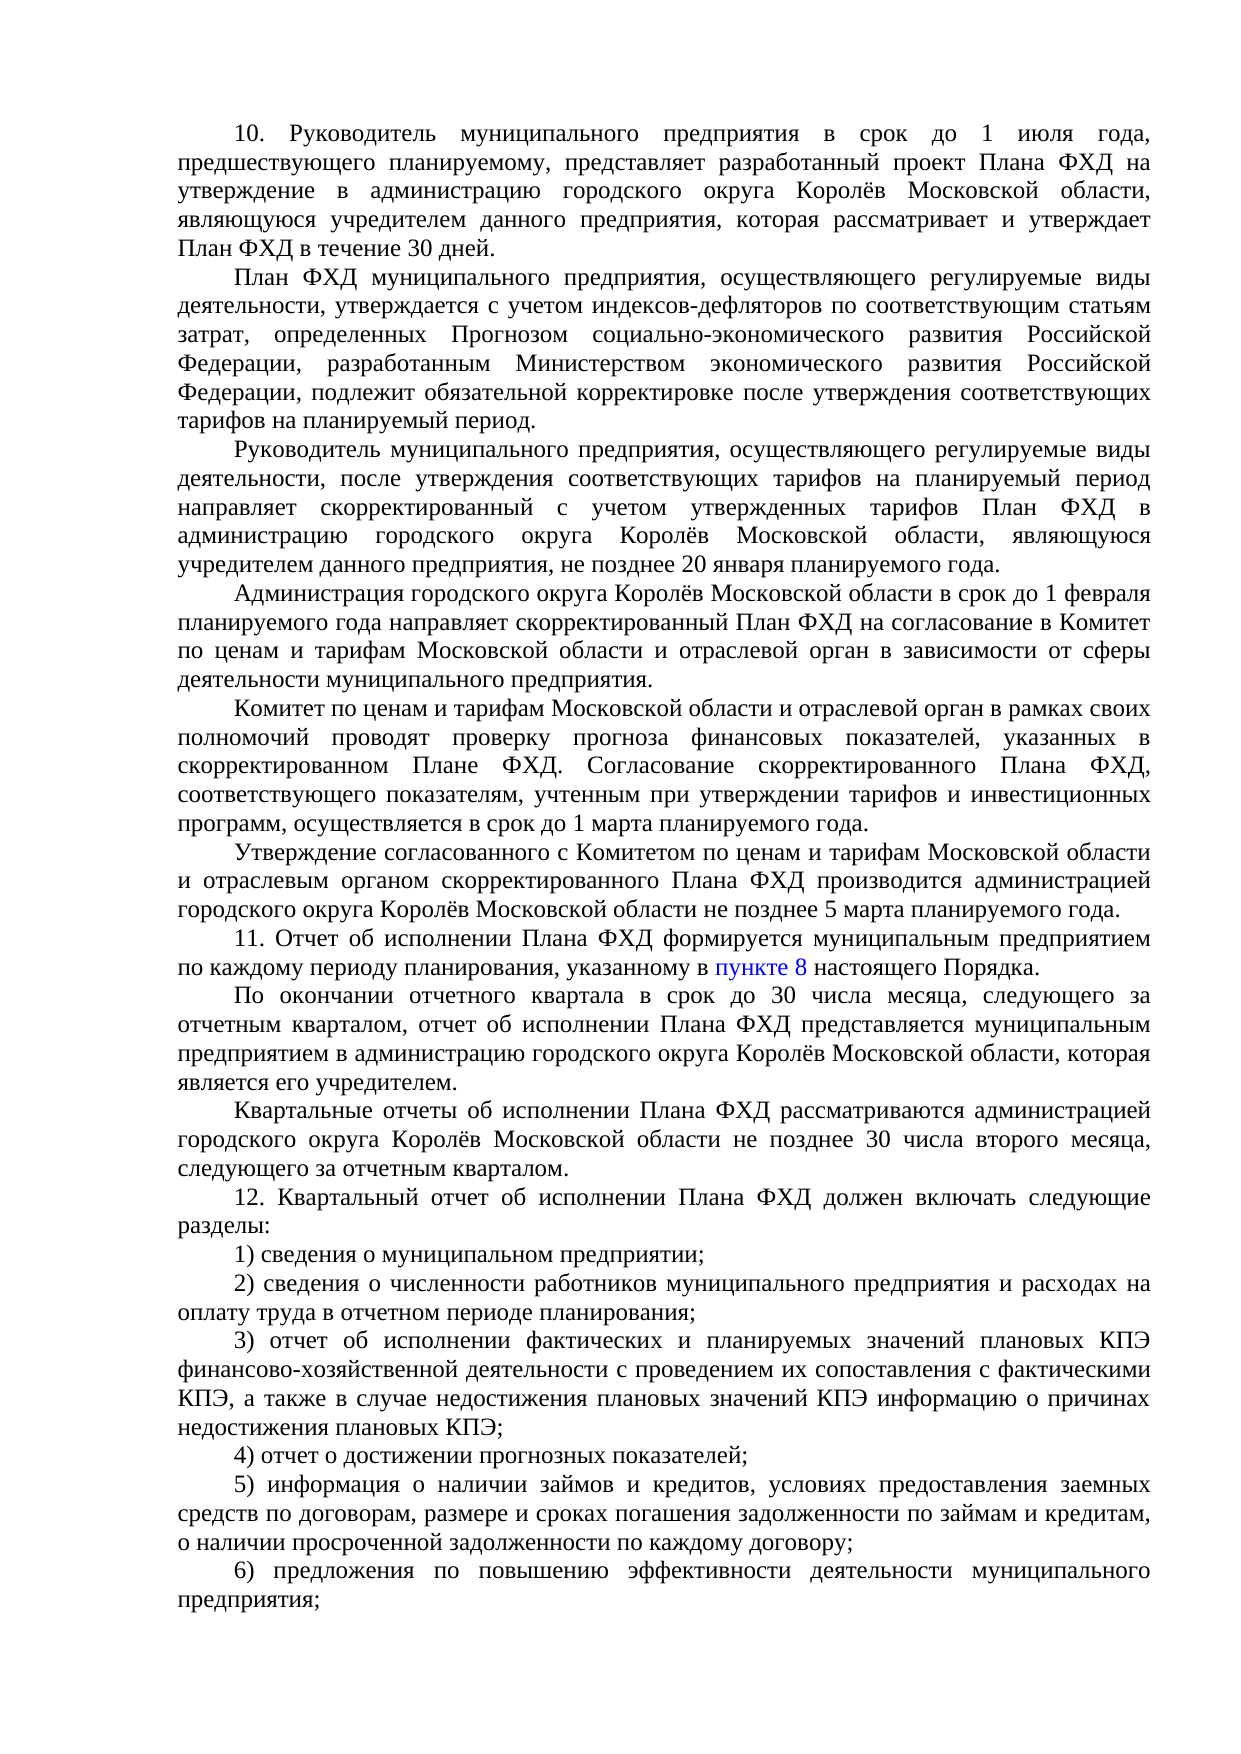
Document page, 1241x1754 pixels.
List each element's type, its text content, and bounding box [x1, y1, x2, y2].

text 2) сведения о численности работников муниципального предприятия и расходах на оплату труда в отчетном периоде планирования; [177, 1268, 1152, 1326]
text План ФХД муниципального предприятия, осуществляющего регулируемые виды деятельности, утверждается с учетом индексов-дефляторов по соответствующим статьям затрат, определенных Прогнозом социально-экономического развития Российской Федерации, разработанным Министерством экономического развития Российской Федерации, подлежит обязательной корректировке после утверждения соответствующих тарифов на планируемый период. [177, 262, 1152, 434]
text 3) отчет об исполнении фактических и планируемых значений плановых КПЭ финансово-хозяйственной деятельности с проведением их сопоставления с фактическими КПЭ, а также в случае недостижения плановых значений КПЭ информацию о причинах недостижения плановых КПЭ; [177, 1326, 1152, 1441]
text Комитет по ценам и тарифам Московской области и отраслевой орган в рамках своих полномочий проводят проверку прогноза финансовых показателей, указанных в скорректированном Плане ФХД. Согласование скорректированного Плана ФХД, соответствующего показателям, учтенным при утверждении тарифов и инвестиционных программ, осуществляется в срок до 1 марта планируемого года. [177, 693, 1152, 837]
text Администрация городского округа Королёв Московской области в срок до 1 февраля планируемого года направляет скорректированный План ФХД на согласование в Комитет по ценам и тарифам Московской области и отраслевой орган в зависимости от сферы деятельности муниципального предприятия. [177, 578, 1152, 693]
text 12. Квартальный отчет об исполнении Плана ФХД должен включать следующие разделы: [177, 1182, 1152, 1239]
text 1) сведения о муниципальном предприятии; [177, 1239, 1152, 1268]
text 11. Отчет об исполнении Плана ФХД формируется муниципальным предприятием по каждому периоду планирования, указанному в пункте 8 настоящего Порядка. [177, 923, 1152, 981]
text По окончании отчетного квартала в срок до 30 числа месяца, следующего за отчетным кварталом, отчет об исполнении Плана ФХД представляется муниципальным предприятием в администрацию городского округа Королёв Московской области, которая является его учредителем. [177, 981, 1152, 1096]
text Квартальные отчеты об исполнении Плана ФХД рассматриваются администрацией городского округа Королёв Московской области не позднее 30 числа второго месяца, следующего за отчетным кварталом. [177, 1096, 1152, 1182]
text Утверждение согласованного с Комитетом по ценам и тарифам Московской области и отраслевым органом скорректированного Плана ФХД производится администрацией городского округа Королёв Московской области не позднее 5 марта планируемого года. [177, 837, 1152, 923]
text 10. Руководитель муниципального предприятия в срок до 1 июля года, предшествующего планируемому, представляет разработанный проект Плана ФХД на утверждение в администрацию городского округа Королёв Московской области, являющуюся учредителем данного предприятия, которая рассматривает и утверждает План ФХД в течение 30 дней. [177, 118, 1152, 262]
text 4) отчет о достижении прогнозных показателей; [177, 1441, 1152, 1469]
text 5) информация о наличии займов и кредитов, условиях предоставления заемных средств по договорам, размере и сроках погашения задолженности по займам и кредитам, о наличии просроченной задолженности по каждому договору; [177, 1469, 1152, 1556]
text Руководитель муниципального предприятия, осуществляющего регулируемые виды деятельности, после утверждения соответствующих тарифов на планируемый период направляет скорректированный с учетом утвержденных тарифов План ФХД в администрацию городского округа Королёв Московской области, являющуюся учредителем данного предприятия, не позднее 20 января планируемого года. [177, 434, 1152, 578]
text 6) предложения по повышению эффективности деятельности муниципального предприятия; [177, 1556, 1152, 1613]
